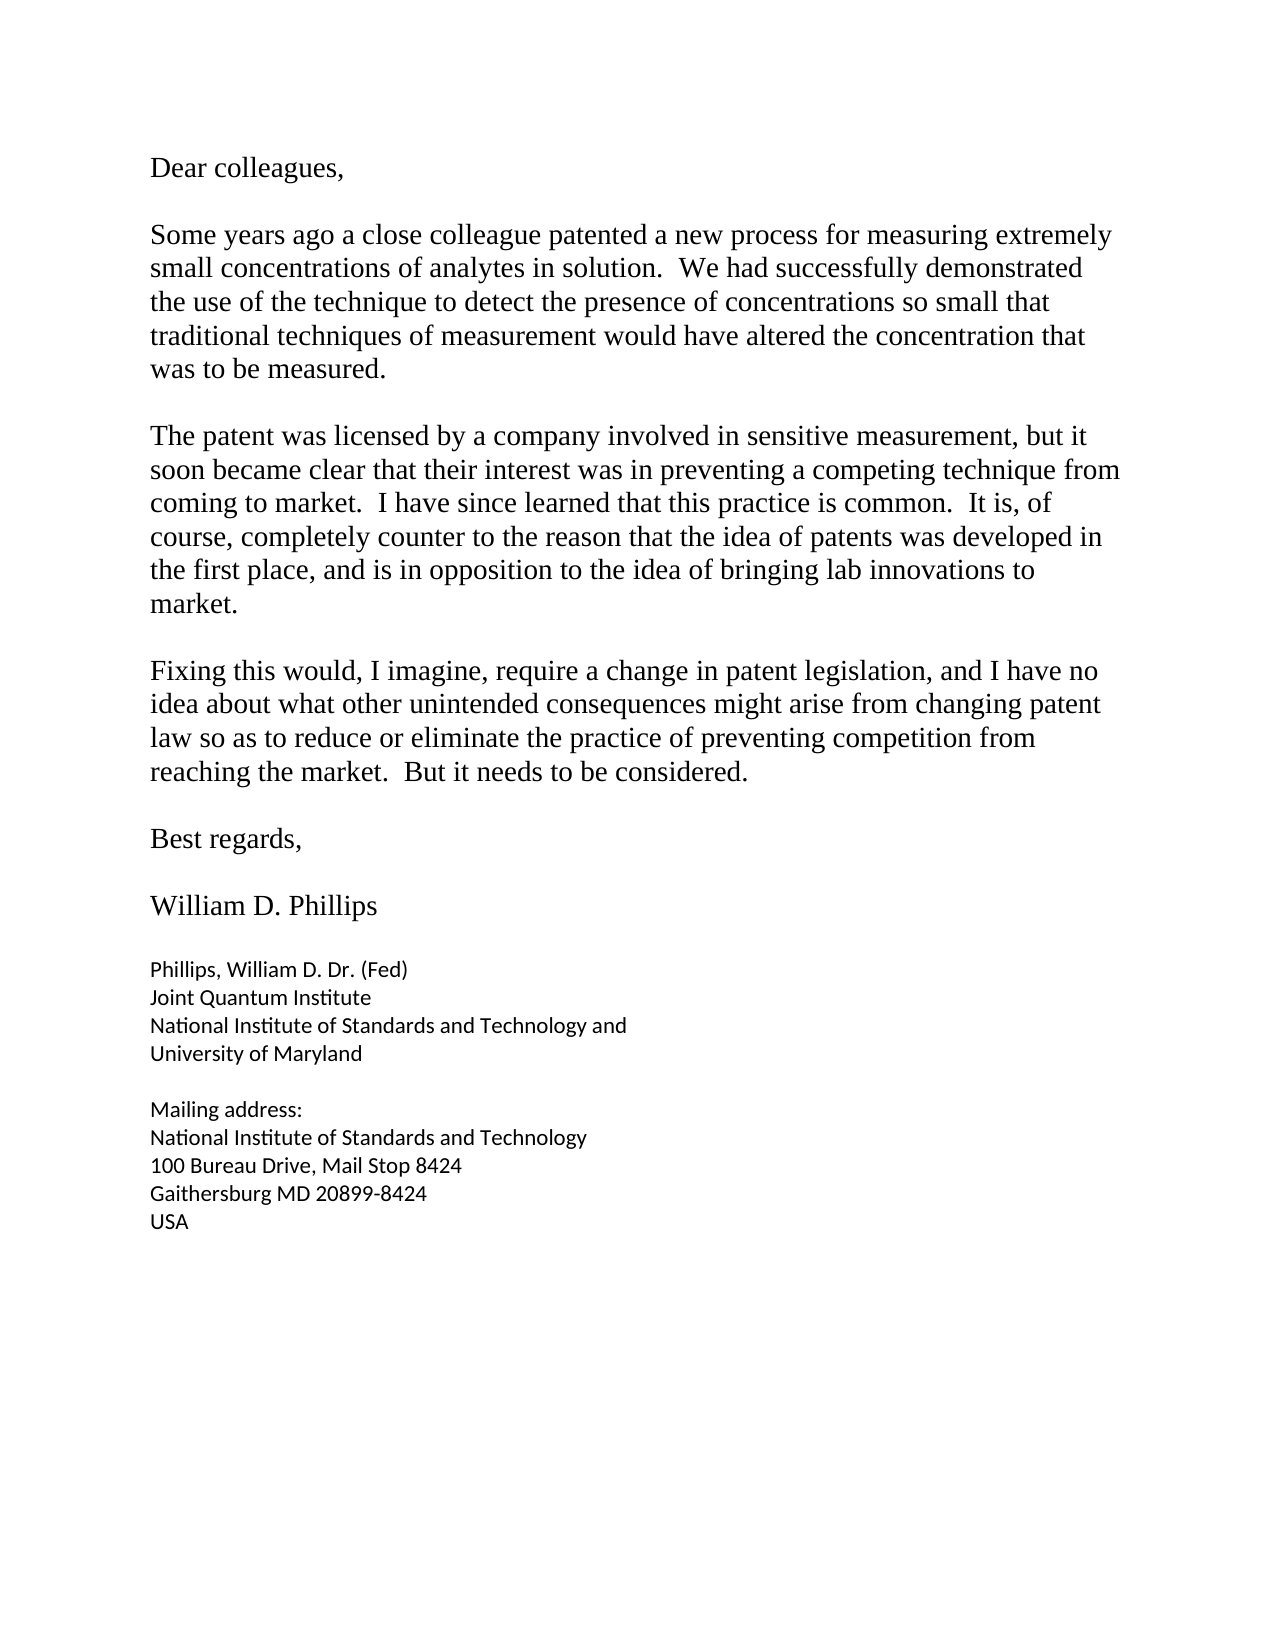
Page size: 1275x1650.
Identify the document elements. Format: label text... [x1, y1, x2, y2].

text 100 Bureau Drive, Mail Stop 8424 [150, 1151, 1125, 1179]
text Fixing this would, I imagine, require a change in patent legislation, and I have no idea about what other unintended consequences might arise from changing patent law so as to reduce or eliminate the practice of preventing competition from reaching the market. But it needs to be considered. [150, 653, 1125, 787]
text Best regards, [150, 821, 1125, 854]
text Dear colleagues, [150, 150, 1125, 183]
text Gaithersburg MD 20899-8424 [150, 1179, 1125, 1207]
text Joint Quantum Institute [150, 983, 1125, 1011]
text William D. Phillips [150, 888, 1125, 921]
text The patent was licensed by a company involved in sensitive measurement, but it soon became clear that their interest was in preventing a competing technique from coming to market. I have since learned that this practice is common. It is, of course, completely counter to the reason that the idea of patents was developed in the first place, and is in opposition to the idea of bringing lab innovations to market. [150, 418, 1125, 619]
text Mailing address: [150, 1095, 1125, 1123]
text Some years ago a close colleague patented a new process for measuring extremely small concentrations of analytes in solution. We had successfully demonstrated the use of the technique to detect the presence of concentrations so small that traditional techniques of measurement would have altered the concentration that was to be measured. [150, 217, 1125, 385]
text National Institute of Standards and Technology and [150, 1011, 1125, 1039]
text University of Maryland [150, 1039, 1125, 1067]
text National Institute of Standards and Technology [150, 1123, 1125, 1151]
text USA [150, 1207, 1125, 1235]
text Phillips, William D. Dr. (Fed) [150, 955, 1125, 983]
